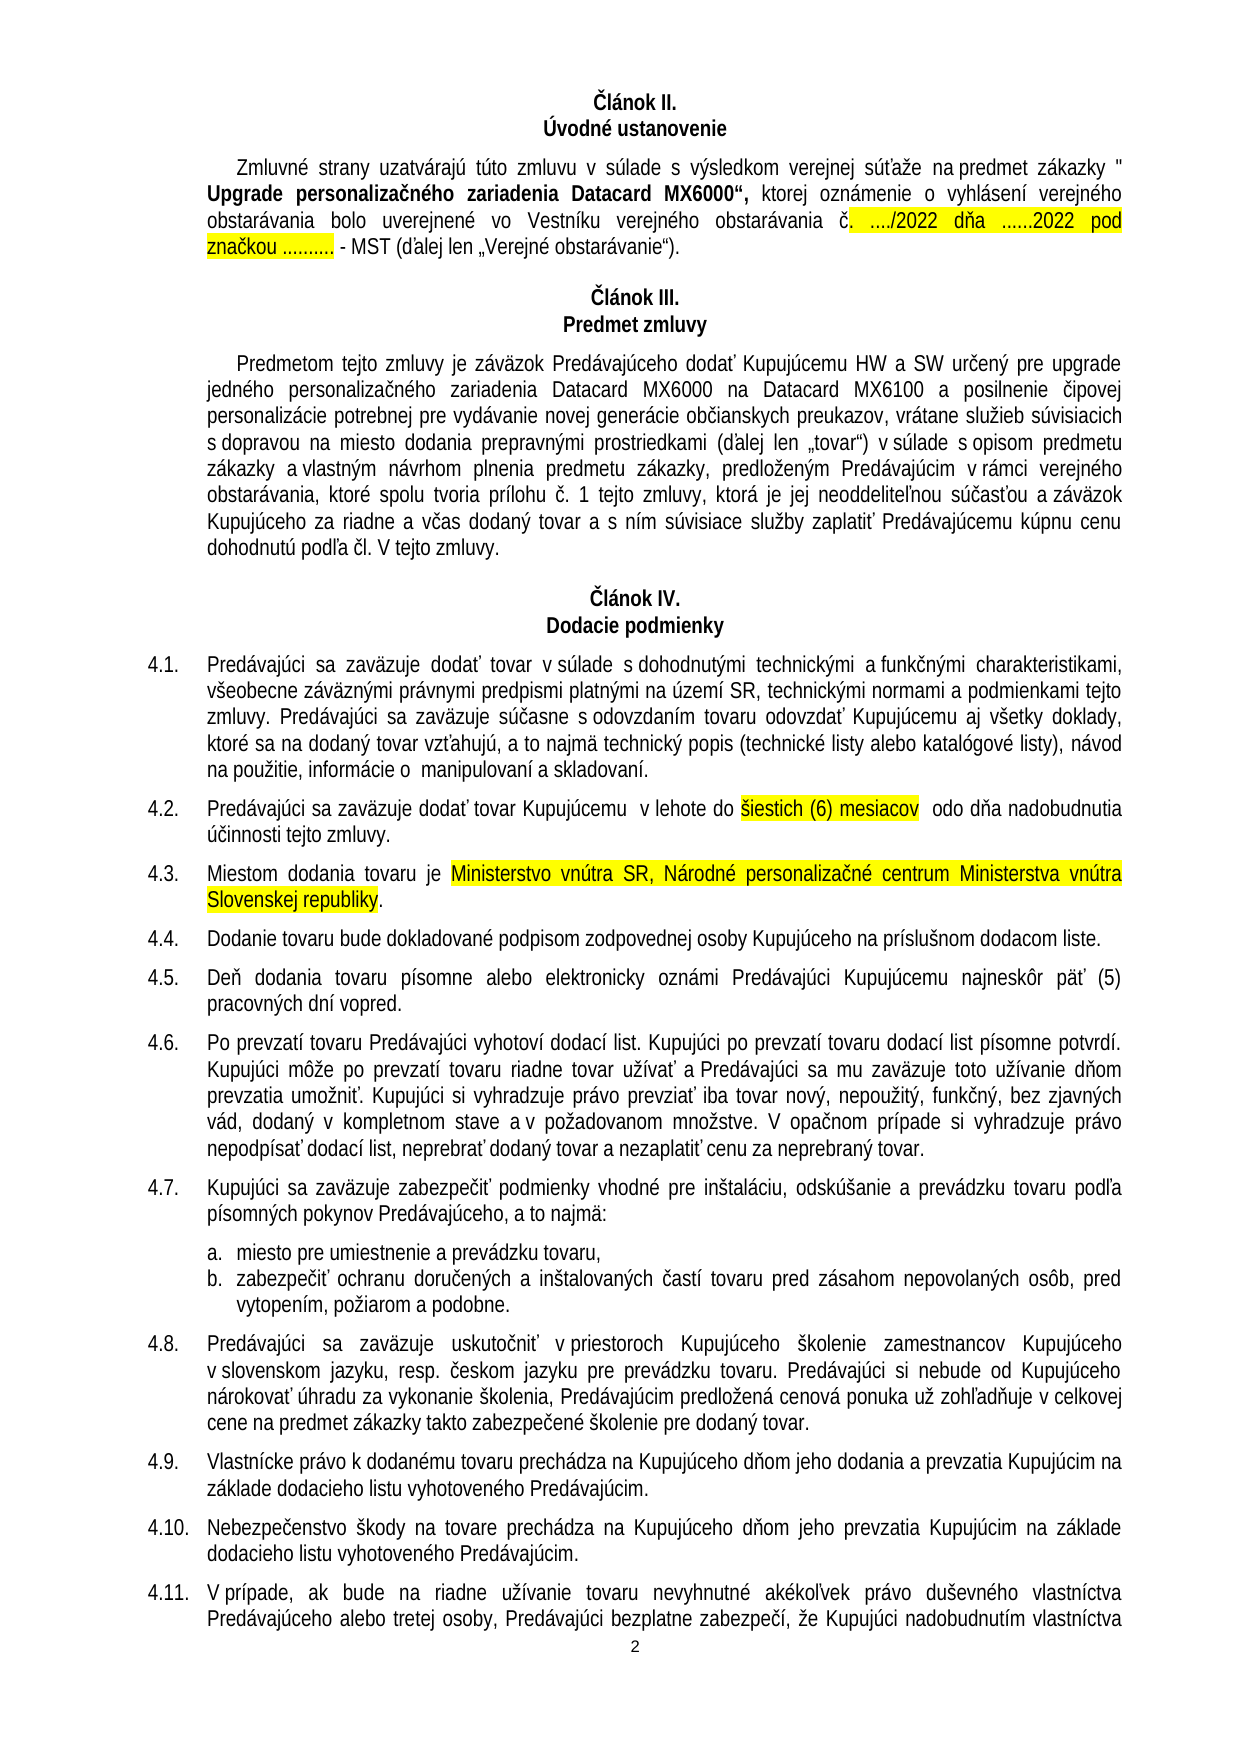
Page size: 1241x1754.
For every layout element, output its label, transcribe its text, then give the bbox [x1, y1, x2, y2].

list Predávajúci sa zaväzuje uskutočniť v priestoroch Kupujúceho školenie zamestnancov Kupujúceho v slovenskom jazyku, resp. českom jazyku pre prevádzku tovaru. Predávajúci si nebude od Kupujúceho nárokovať úhradu za vykonanie školenia, Predávajúcim predložená cenová ponuka už zohľadňuje v celkovej cene na predmet zákazky takto zabezpečené školenie pre dodaný tovar. [148, 1330, 1122, 1436]
text Článok III. [148, 284, 1122, 311]
list Nebezpečenstvo škody na tovare prechádza na Kupujúceho dňom jeho prevzatia Kupujúcim na základe dodacieho listu vyhotoveného Predávajúcim. [148, 1513, 1122, 1566]
list Predávajúci sa zaväzuje dodať tovar v súlade s dohodnutými technickými a funkčnými charakteristikami, všeobecne záväznými právnymi predpismi platnými na území SR, technickými normami a podmienkami tejto zmluvy. Predávajúci sa zaväzuje súčasne s odovzdaním tovaru odovzdať Kupujúcemu aj všetky doklady, ktoré sa na dodaný tovar vzťahujú, a to najmä technický popis (technické listy alebo katalógové listy), návod na použitie, informácie o manipulovaní a skladovaní. [148, 651, 1122, 782]
text Článok II. [148, 89, 1122, 115]
text Úvodné ustanovenie [148, 115, 1122, 141]
list Po prevzatí tovaru Predávajúci vyhotoví dodací list. Kupujúci po prevzatí tovaru dodací list písomne potvrdí. Kupujúci môže po prevzatí tovaru riadne tovar užívať a Predávajúci sa mu zaväzuje toto užívanie dňom prevzatia umožniť. Kupujúci si vyhradzuje právo prevziať iba tovar nový, nepoužitý, funkčný, bez zjavných vád, dodaný v kompletnom stave a v požadovanom množstve. V opačnom prípade si vyhradzuje právo nepodpísať dodací list, neprebrať dodaný tovar a nezaplatiť cenu za neprebraný tovar. [148, 1029, 1122, 1161]
list Predmetom tejto zmluvy je záväzok Predávajúceho dodať Kupujúcemu HW a SW určený pre upgrade jedného personalizačného zariadenia Datacard MX6000 na Datacard MX6100 a posilnenie čipovej personalizácie potrebnej pre vydávanie novej generácie občianskych preukazov, vrátane služieb súvisiacich s dopravou na miesto dodania prepravnými prostriedkami (ďalej len „tovar“) v súlade s opisom predmetu zákazky a vlastným návrhom plnenia predmetu zákazky, predloženým Predávajúcim v rámci verejného obstarávania, ktoré spolu tvoria prílohu č. 1 tejto zmluvy, ktorá je jej neoddeliteľnou súčasťou a záväzok Kupujúceho za riadne a včas dodaný tovar a s ním súvisiace služby zaplatiť Predávajúcemu kúpnu cenu dohodnutú podľa čl. V tejto zmluvy. [207, 349, 1122, 560]
list zabezpečiť ochranu doručených a inštalovaných častí tovaru pred zásahom nepovolaných osôb, pred vytopením, požiarom a podobne. [207, 1265, 1122, 1318]
list Dodanie tovaru bude dokladované podpisom zodpovednej osoby Kupujúceho na príslušnom dodacom liste. [148, 925, 1122, 952]
text Článok IV. [148, 585, 1122, 612]
list Kupujúci sa zaväzuje zabezpečiť podmienky vhodné pre inštaláciu, odskúšanie a prevádzku tovaru podľa písomných pokynov Predávajúceho, a to najmä: [148, 1173, 1122, 1226]
list Predávajúci sa zaväzuje dodať tovar Kupujúcemu v lehote do šiestich (6) mesiacov odo dňa nadobudnutia účinnosti tejto zmluvy. [148, 795, 1122, 847]
list Vlastnícke právo k dodanému tovaru prechádza na Kupujúceho dňom jeho dodania a prevzatia Kupujúcim na základe dodacieho listu vyhotoveného Predávajúcim. [148, 1448, 1122, 1501]
list Deň dodania tovaru písomne alebo elektronicky oznámi Predávajúci Kupujúcemu najneskôr päť (5) pracovných dní vopred. [148, 964, 1122, 1017]
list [148, 1579, 1122, 1631]
text Predmet zmluvy [148, 311, 1122, 337]
list Zmluvné strany uzatvárajú túto zmluvu v súlade s výsledkom verejnej súťaže na predmet zákazky " Upgrade personalizačného zariadenia Datacard MX6000“, ktorej oznámenie o vyhlásení verejného obstarávania bolo uverejnené vo Vestníku verejného obstarávania č. ..../2022 dňa ......2022 pod značkou .......... - MST (ďalej len „Verejné obstarávanie“). [207, 154, 1122, 259]
list miesto pre umiestnenie a prevádzku tovaru, [207, 1239, 1122, 1265]
list Miestom dodania tovaru je Ministerstvo vnútra SR, Národné personalizačné centrum Ministerstva vnútra Slovenskej republiky. [148, 860, 1122, 913]
text Dodacie podmienky [148, 612, 1122, 638]
